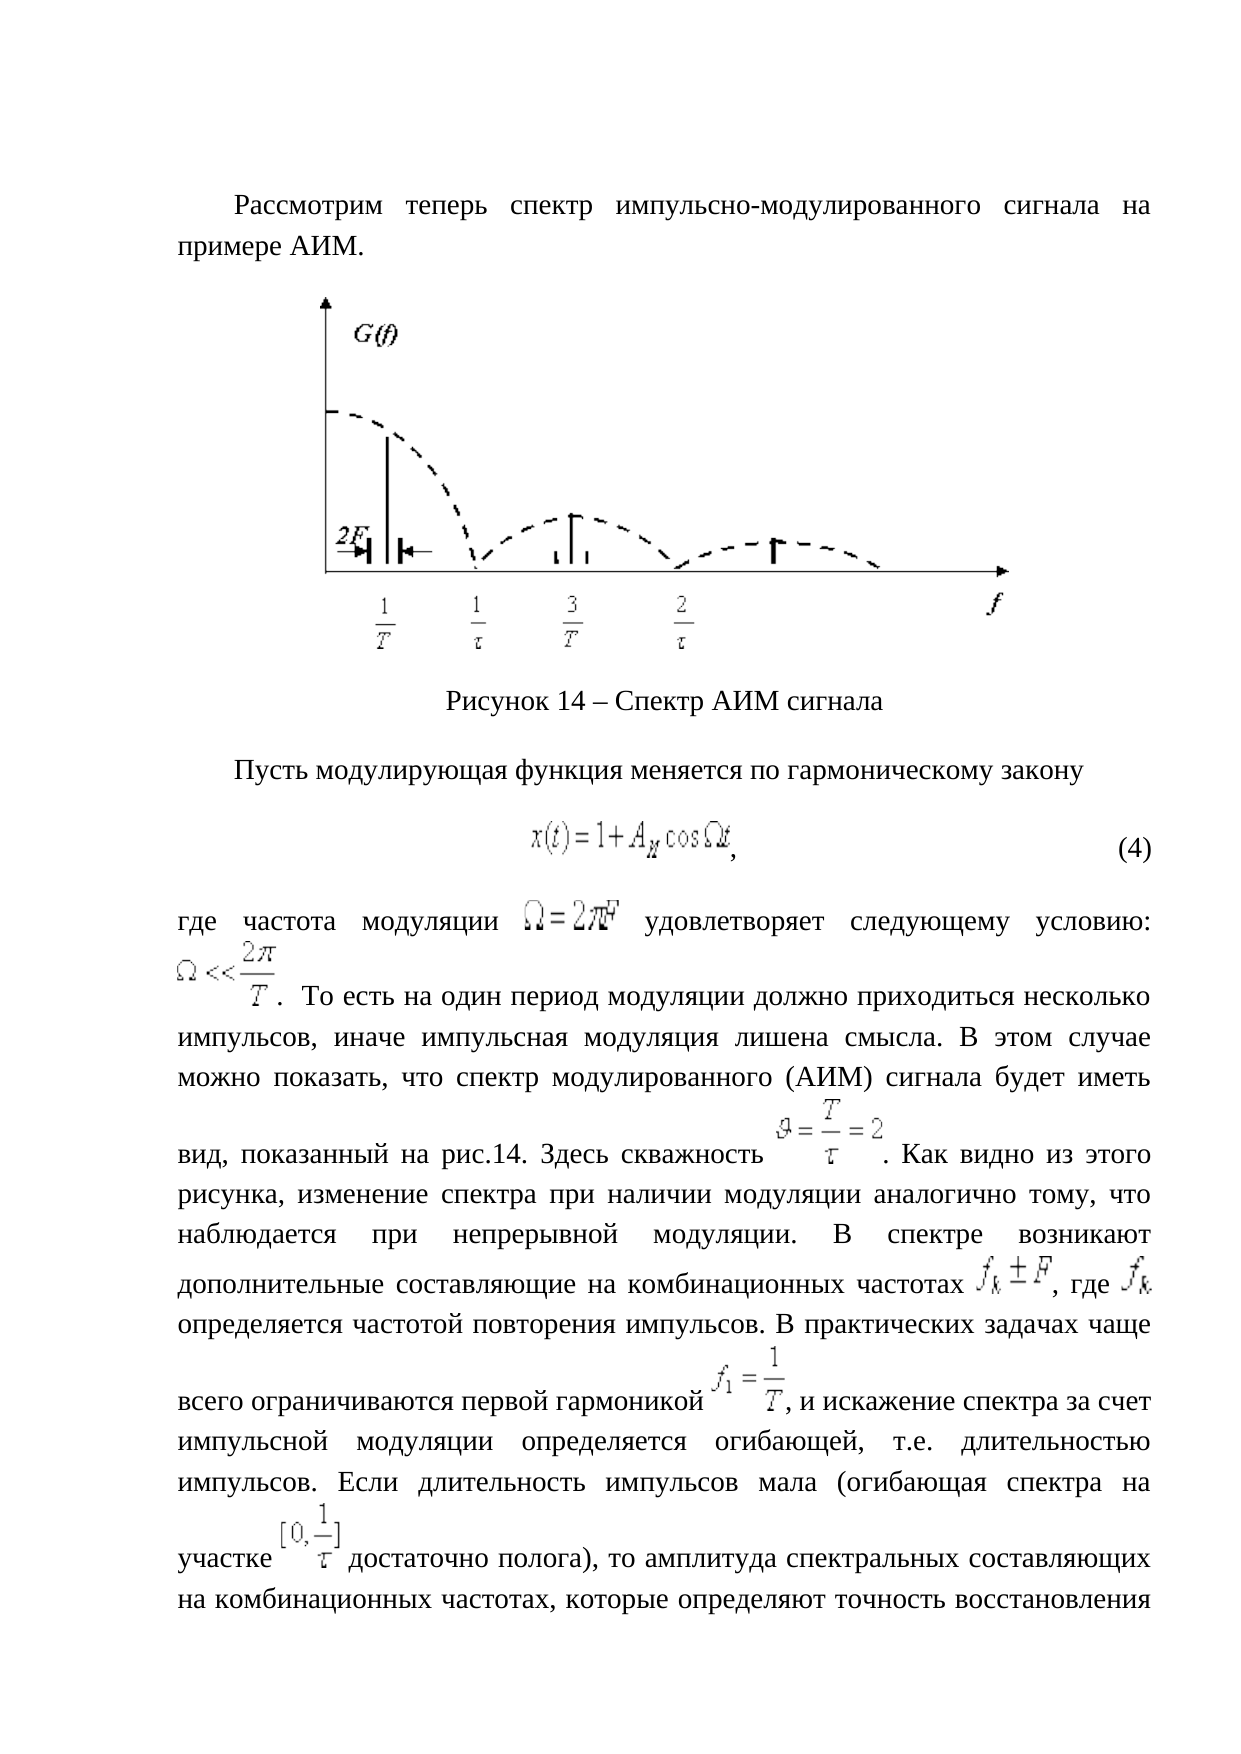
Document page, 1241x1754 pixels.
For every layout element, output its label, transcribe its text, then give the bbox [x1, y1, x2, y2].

picture [320, 297, 1009, 649]
text Рисунок 14 – Спектр АИМ сигнала [177, 683, 1152, 717]
picture [776, 1099, 883, 1164]
picture [281, 1503, 340, 1568]
picture [524, 900, 619, 930]
text Рассмотрим теперь спектр импульсно-модулированного сигнала на примере АИМ. [177, 187, 1152, 261]
picture [531, 821, 730, 858]
picture [177, 941, 277, 1006]
text Пусть модулирующая функция меняется по гармоническому закону [177, 752, 1152, 786]
picture [976, 1256, 1052, 1294]
picture [1121, 1256, 1152, 1294]
text , (4) [327, 822, 1152, 864]
picture [711, 1346, 785, 1411]
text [177, 900, 1152, 1614]
